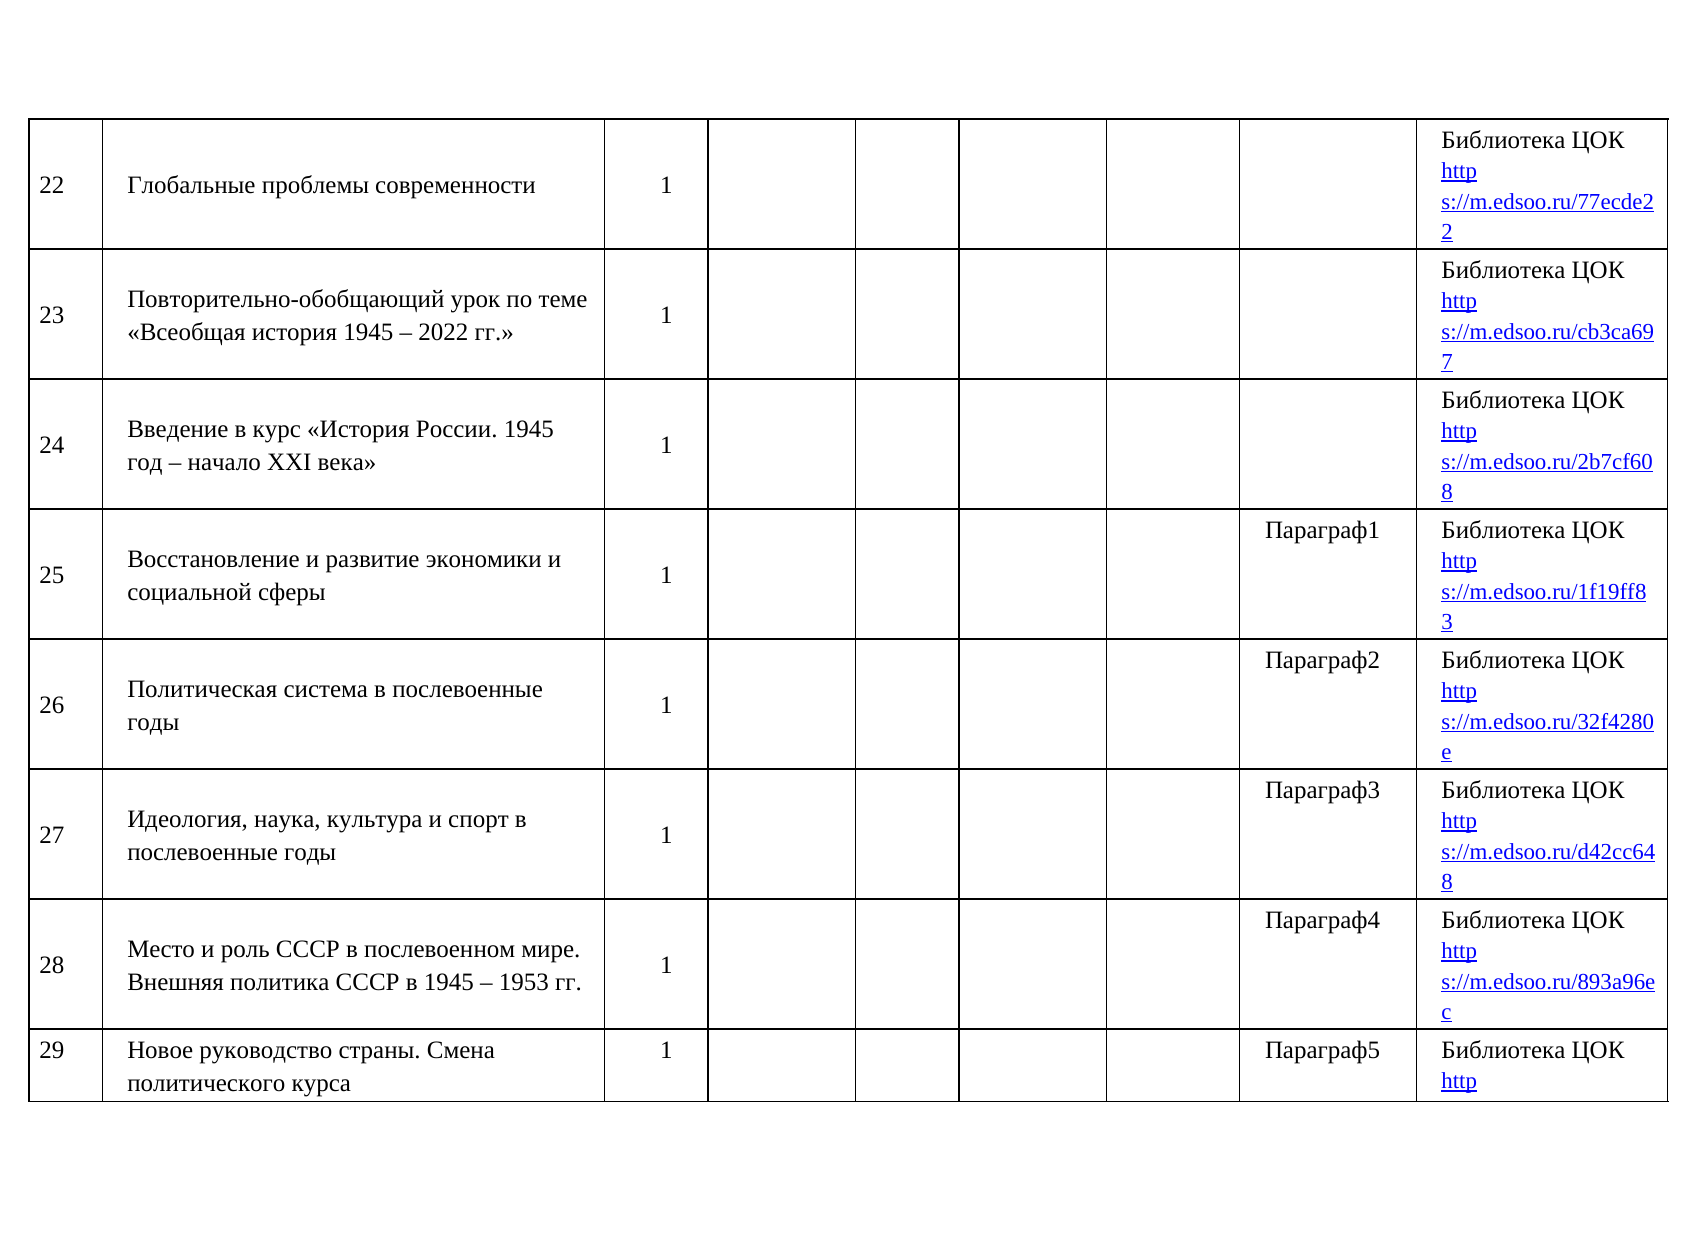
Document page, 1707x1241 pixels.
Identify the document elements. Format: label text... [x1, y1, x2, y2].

table_cell 1 [605, 770, 707, 898]
table_cell [1240, 380, 1416, 508]
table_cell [1417, 1030, 1667, 1101]
table_cell 24 [30, 380, 102, 508]
table_cell 23 [30, 250, 102, 378]
table_cell [856, 640, 958, 768]
table_cell [856, 510, 958, 638]
table_cell Библиотека ЦОК https://m.edsoo.ru/1f19ff83 [1417, 510, 1667, 638]
table_cell Параграф4 [1240, 900, 1416, 1028]
table_cell [960, 770, 1106, 898]
table_cell 29 [30, 1030, 102, 1101]
table_cell [1107, 900, 1239, 1028]
table_cell 25 [30, 510, 102, 638]
table_cell 1 [605, 1030, 707, 1101]
table_cell 1 [605, 380, 707, 508]
table_cell [856, 120, 958, 248]
table_cell Идеология, наука, культура и спорт в послевоенные годы [103, 770, 604, 898]
table_cell Восстановление и развитие экономики и социальной сферы [103, 510, 604, 638]
table_cell [856, 770, 958, 898]
table_cell Библиотека ЦОК https://m.edsoo.ru/cb3ca697 [1417, 250, 1667, 378]
table_cell [856, 900, 958, 1028]
table_cell [1240, 250, 1416, 378]
table_cell [960, 1030, 1106, 1101]
table_cell [960, 380, 1106, 508]
table_cell [709, 250, 855, 378]
table_cell [856, 380, 958, 508]
table_cell Параграф5 [1240, 1030, 1416, 1101]
table_cell [960, 640, 1106, 768]
table_cell 1 [605, 900, 707, 1028]
table_cell 28 [30, 900, 102, 1028]
table_cell [1107, 510, 1239, 638]
table_cell [1107, 380, 1239, 508]
table_cell [1107, 250, 1239, 378]
table_cell [1107, 120, 1239, 248]
table_cell 22 [30, 120, 102, 248]
table_cell [709, 510, 855, 638]
table_cell Параграф2 [1240, 640, 1416, 768]
table_cell [960, 510, 1106, 638]
table_cell 1 [605, 120, 707, 248]
table_cell 1 [605, 250, 707, 378]
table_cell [103, 1030, 604, 1101]
table_cell [960, 900, 1106, 1028]
table_cell [709, 900, 855, 1028]
table_cell [960, 120, 1106, 248]
table_cell Библиотека ЦОК https://m.edsoo.ru/893a96ec [1417, 900, 1667, 1028]
table_cell [709, 640, 855, 768]
table_cell [709, 380, 855, 508]
table_cell Место и роль СССР в послевоенном мире. Внешняя политика СССР в 1945 – 1953 гг. [103, 900, 604, 1028]
table_cell Библиотека ЦОК https://m.edsoo.ru/32f4280e [1417, 640, 1667, 768]
table_cell Повторительно-обобщающий урок по теме «Всеобщая история 1945 – 2022 гг.» [103, 250, 604, 378]
table_cell [1240, 120, 1416, 248]
table_cell [856, 250, 958, 378]
table_cell Библиотека ЦОК https://m.edsoo.ru/2b7cf608 [1417, 380, 1667, 508]
table_cell [856, 1030, 958, 1101]
table_cell 26 [30, 640, 102, 768]
table_cell Библиотека ЦОК https://m.edsoo.ru/77ecde22 [1417, 120, 1667, 248]
table_cell [1107, 770, 1239, 898]
table_cell Параграф3 [1240, 770, 1416, 898]
table_cell [1107, 1030, 1239, 1101]
table_cell [709, 120, 855, 248]
table_cell 27 [30, 770, 102, 898]
table_cell [960, 250, 1106, 378]
table_cell 1 [605, 640, 707, 768]
table_cell Введение в курс «История России. 1945 год – начало ХХI века» [103, 380, 604, 508]
table_cell Библиотека ЦОК https://m.edsoo.ru/d42cc648 [1417, 770, 1667, 898]
table_cell Политическая система в послевоенные годы [103, 640, 604, 768]
table_cell [709, 1030, 855, 1101]
table_cell 1 [605, 510, 707, 638]
table_cell Глобальные проблемы современности [103, 120, 604, 248]
table_cell Параграф1 [1240, 510, 1416, 638]
table_cell [1107, 640, 1239, 768]
table_cell [709, 770, 855, 898]
